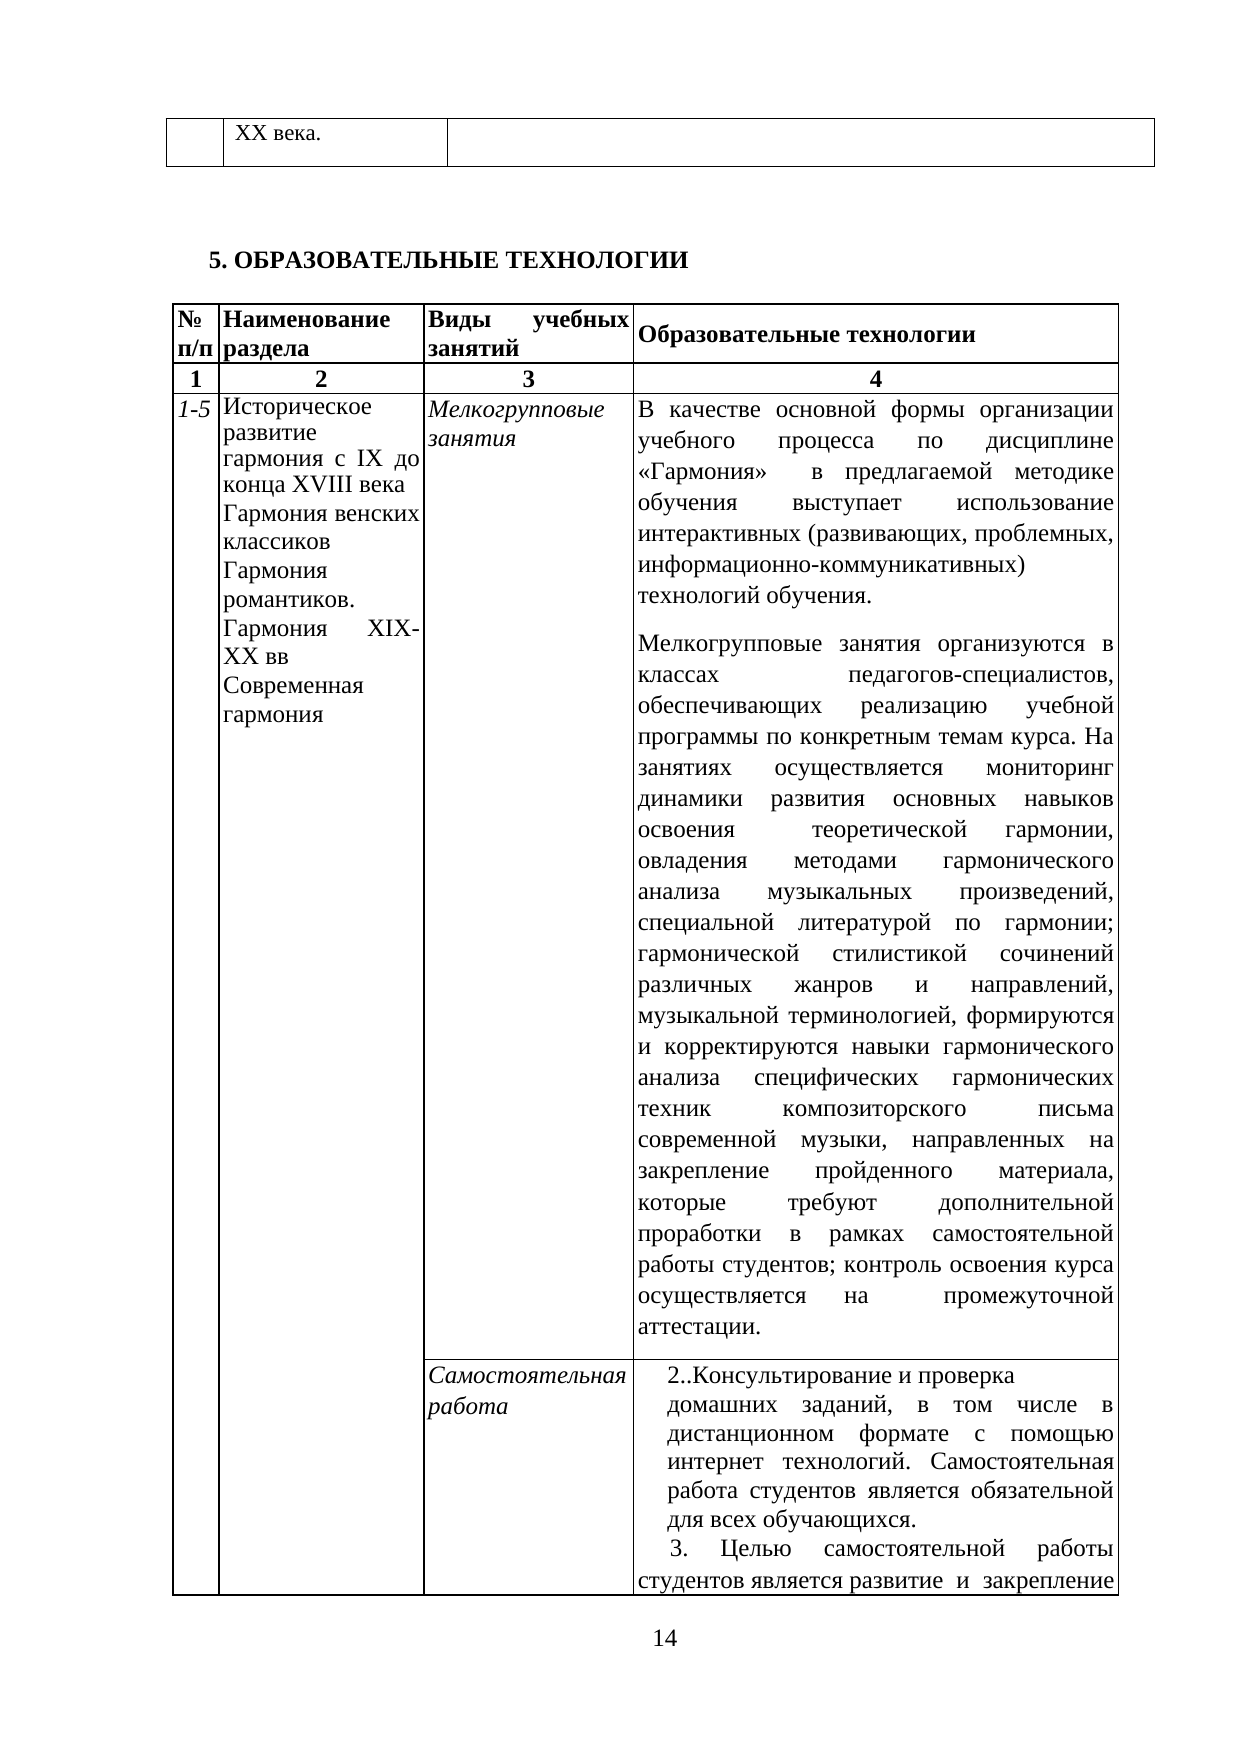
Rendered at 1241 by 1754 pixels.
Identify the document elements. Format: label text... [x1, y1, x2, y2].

table_header Образовательные технологии [634, 305, 1118, 362]
table_cell Историческое развитие гармония с IX до конца XVIII века Гармония венских классиков Гармония романтиков. Гармония XIX-XX вв Современная гармония [220, 394, 423, 1594]
table_cell В качестве основной формы организации учебного процесса по дисциплине «Гармония» в предлагаемой методике обучения выступает использование интерактивных (развивающих, проблемных, информационно-коммуникативных) технологий обучения. Мелкогрупповые занятия организуются в классах педагогов-специалистов, обеспечивающих реализацию учебной программы по конкретным темам курса. На занятиях осуществляется мониторинг динамики развития основных навыков освоения теоретической гармонии, овладения методами гармонического анализа музыкальных произведений, специальной литературой по гармонии; гармонической стилистикой сочинений различных жанров и направлений, музыкальной терминологией, формируются и корректируются навыки гармонического анализа специфических гармонических техник композиторского письма современной музыки, направленных на закрепление пройденного материала, которые требуют дополнительной проработки в рамках самостоятельной работы студентов; контроль освоения курса осуществляется на промежуточной аттестации. [634, 394, 1118, 1358]
table_cell 1 [174, 364, 218, 392]
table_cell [425, 1360, 633, 1594]
table_cell 3 [425, 364, 633, 392]
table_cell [448, 119, 1154, 166]
table_cell 17 [167, 119, 223, 166]
table_header Наименование раздела [220, 305, 423, 362]
table_cell 1-5 [174, 394, 218, 1594]
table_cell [224, 119, 447, 166]
table_cell 4 [634, 364, 1118, 392]
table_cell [634, 1360, 1118, 1594]
table_cell Мелкогрупповые занятия [425, 394, 633, 1358]
text 5. ОБРАЗОВАТЕЛЬНЫЕ ТЕХНОЛОГИИ [177, 246, 1152, 274]
table_header Виды учебных занятий [425, 305, 633, 362]
table_header № п/п [174, 305, 218, 362]
table_cell 2 [220, 364, 423, 392]
